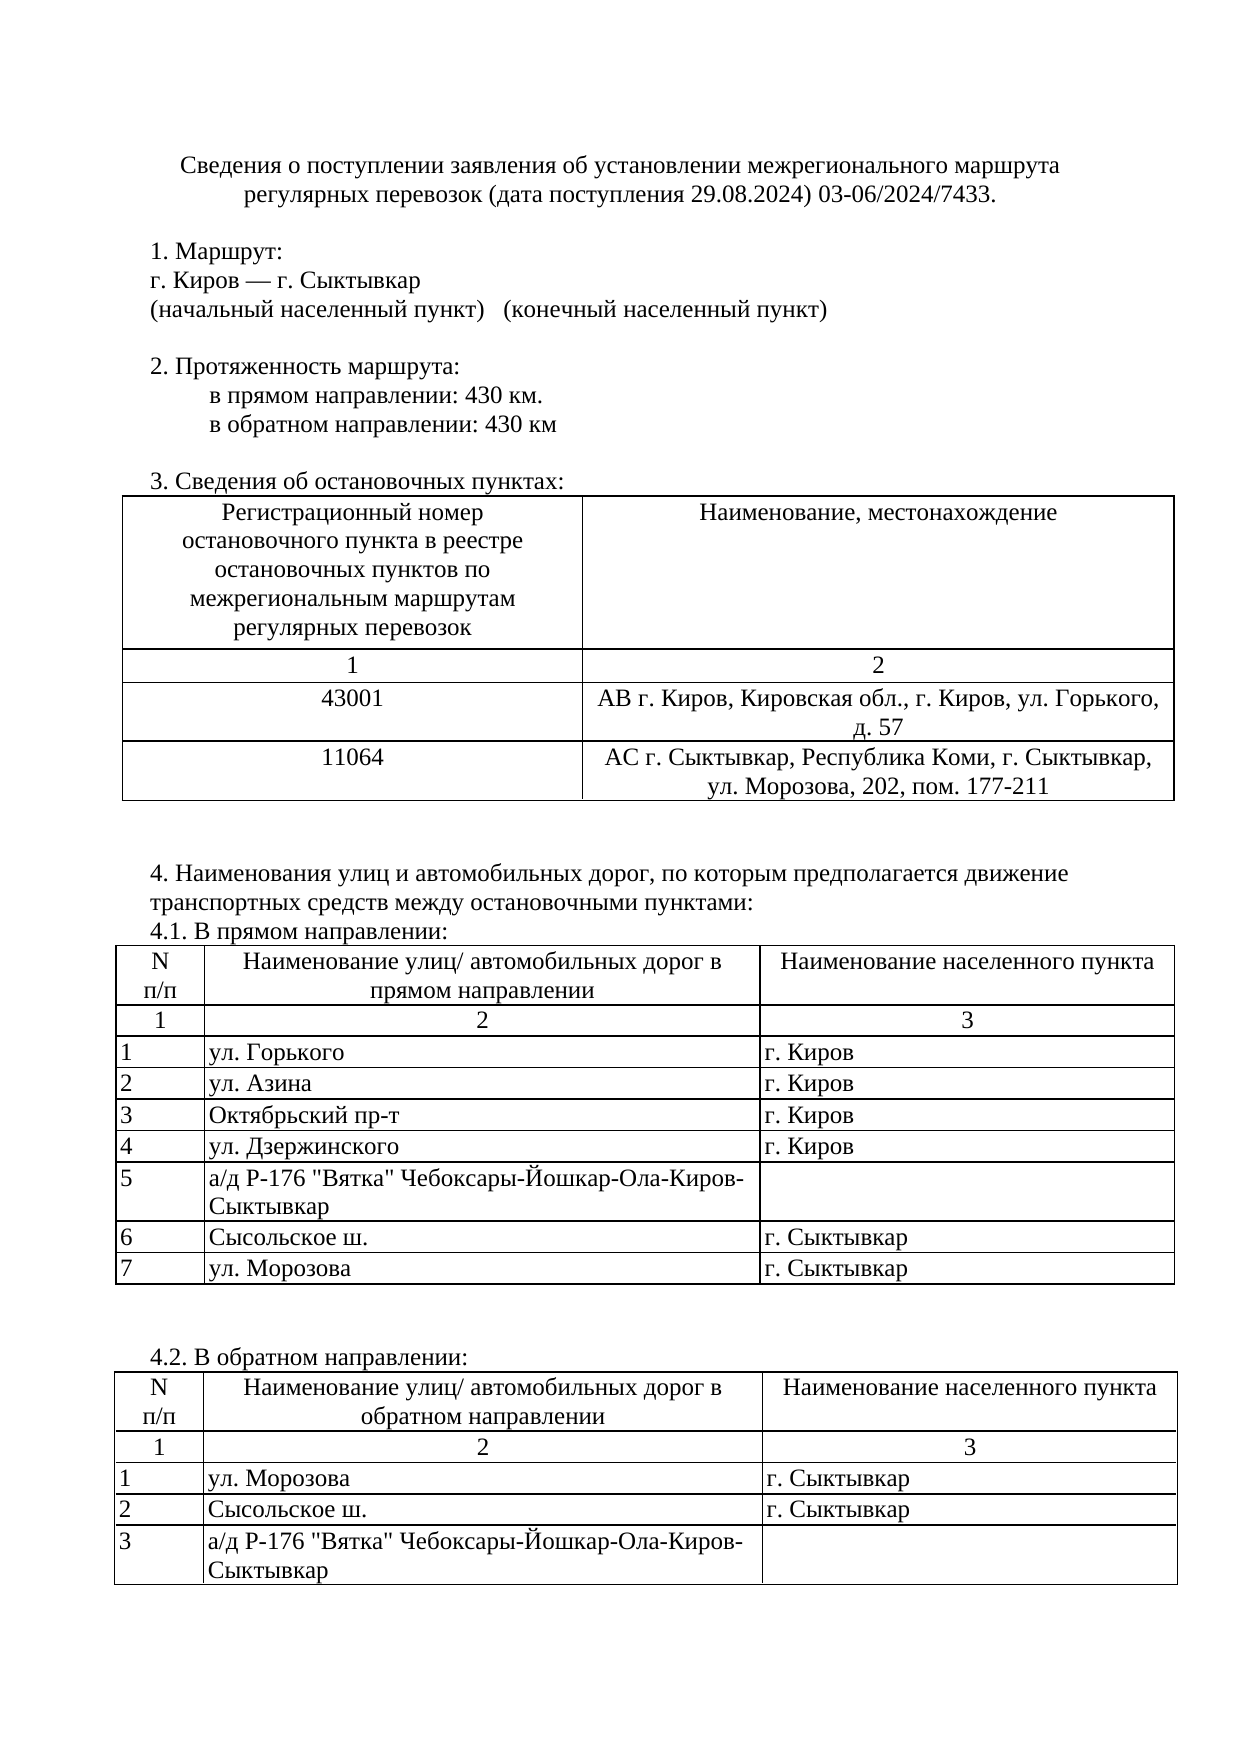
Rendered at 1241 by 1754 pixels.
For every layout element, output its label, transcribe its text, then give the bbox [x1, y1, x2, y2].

table_cell 1 [117, 1037, 204, 1067]
table_cell ул. Дзержинского [205, 1131, 759, 1161]
text в прямом направлении: 430 км. [150, 380, 1090, 409]
table_cell 3 [761, 1006, 1174, 1035]
text 4.2. В обратном направлении: [150, 1342, 1090, 1371]
table_header Наименование населенного пункта [761, 946, 1174, 1004]
table_cell 1 [115, 1463, 203, 1493]
table_cell а/д Р-176 "Вятка" Чебоксары-Йошкар-Ола-Киров-Сыктывкар [205, 1163, 759, 1220]
table_header N п/п [117, 946, 204, 1004]
table_cell ул. Азина [205, 1068, 759, 1098]
table_cell 2 [205, 1006, 759, 1035]
table_cell г. Сыктывкар [761, 1253, 1174, 1283]
table_cell Сысольское ш. [205, 1222, 759, 1252]
table_cell 3 [763, 1430, 1177, 1461]
table_cell 3 [117, 1100, 204, 1130]
table_cell г. Сыктывкар [763, 1493, 1177, 1524]
table_cell 1 [117, 1006, 204, 1035]
table_cell 2 [117, 1068, 204, 1098]
table_header Наименование улиц/ автомобильных дорог в обратном направлении [204, 1373, 762, 1430]
table_cell [763, 1524, 1177, 1583]
text 1. Маршрут: [150, 236, 1090, 265]
text 3. Сведения об остановочных пунктах: [150, 466, 1090, 495]
table_cell 2 [583, 650, 1173, 681]
table_header N п/п [115, 1373, 203, 1430]
table_cell 2 [204, 1432, 762, 1461]
table_cell г. Сыктывкар [761, 1222, 1174, 1252]
table_cell а/д Р-176 "Вятка" Чебоксары-Йошкар-Ола-Киров-Сыктывкар [204, 1526, 762, 1583]
table_cell ул. Горького [205, 1037, 759, 1067]
table_cell г. Киров [761, 1131, 1174, 1161]
table_cell ул. Морозова [204, 1463, 762, 1493]
table_cell 2 [115, 1494, 203, 1524]
table_cell АВ г. Киров, Кировская обл., г. Киров, ул. Горького, д. 57 [583, 683, 1173, 740]
table_cell 5 [117, 1163, 204, 1220]
table_header Наименование, местонахождение [583, 497, 1173, 648]
table_cell г. Сыктывкар [763, 1461, 1177, 1493]
text 4. Наименования улиц и автомобильных дорог, по которым предполагается движение транспортных средств между остановочными пунктами: [150, 858, 1090, 916]
table_cell [761, 1163, 1174, 1220]
text 2. Протяженность маршрута: [150, 351, 1090, 380]
table_cell г. Киров [761, 1100, 1174, 1130]
table_cell г. Киров [761, 1037, 1174, 1067]
text (начальный населенный пункт) (конечный населенный пункт) [150, 294, 1090, 322]
table_cell 1 [123, 650, 582, 681]
table_cell 11064 [123, 742, 582, 799]
table_cell г. Киров [761, 1068, 1174, 1098]
table_cell 43001 [123, 683, 582, 740]
text Сведения о поступлении заявления об установлении межрегионального маршрута регулярных перевозок (дата поступления 29.08.2024) 03-06/2024/7433. [150, 150, 1090, 207]
table_cell Сысольское ш. [204, 1495, 762, 1524]
text в обратном направлении: 430 км [150, 409, 1090, 437]
table_header Регистрационный номер остановочного пункта в реестре остановочных пунктов по межрегиональным маршрутам регулярных перевозок [123, 497, 582, 648]
text 4.1. В прямом направлении: [150, 916, 1090, 945]
text г. Киров — г. Сыктывкар [150, 265, 1090, 294]
table_cell Октябрьский пр-т [205, 1100, 759, 1130]
table_cell АС г. Сыктывкар, Республика Коми, г. Сыктывкар, ул. Морозова, 202, пом. 177-211 [583, 742, 1173, 799]
table_cell 3 [115, 1525, 203, 1583]
table_cell 4 [117, 1131, 204, 1161]
table_cell 1 [115, 1431, 203, 1461]
table_cell 6 [117, 1222, 204, 1252]
table_header Наименование населенного пункта [763, 1373, 1177, 1430]
table_header Наименование улиц/ автомобильных дорог в прямом направлении [205, 946, 759, 1004]
table_cell ул. Морозова [205, 1253, 759, 1283]
table_cell 7 [117, 1253, 204, 1283]
